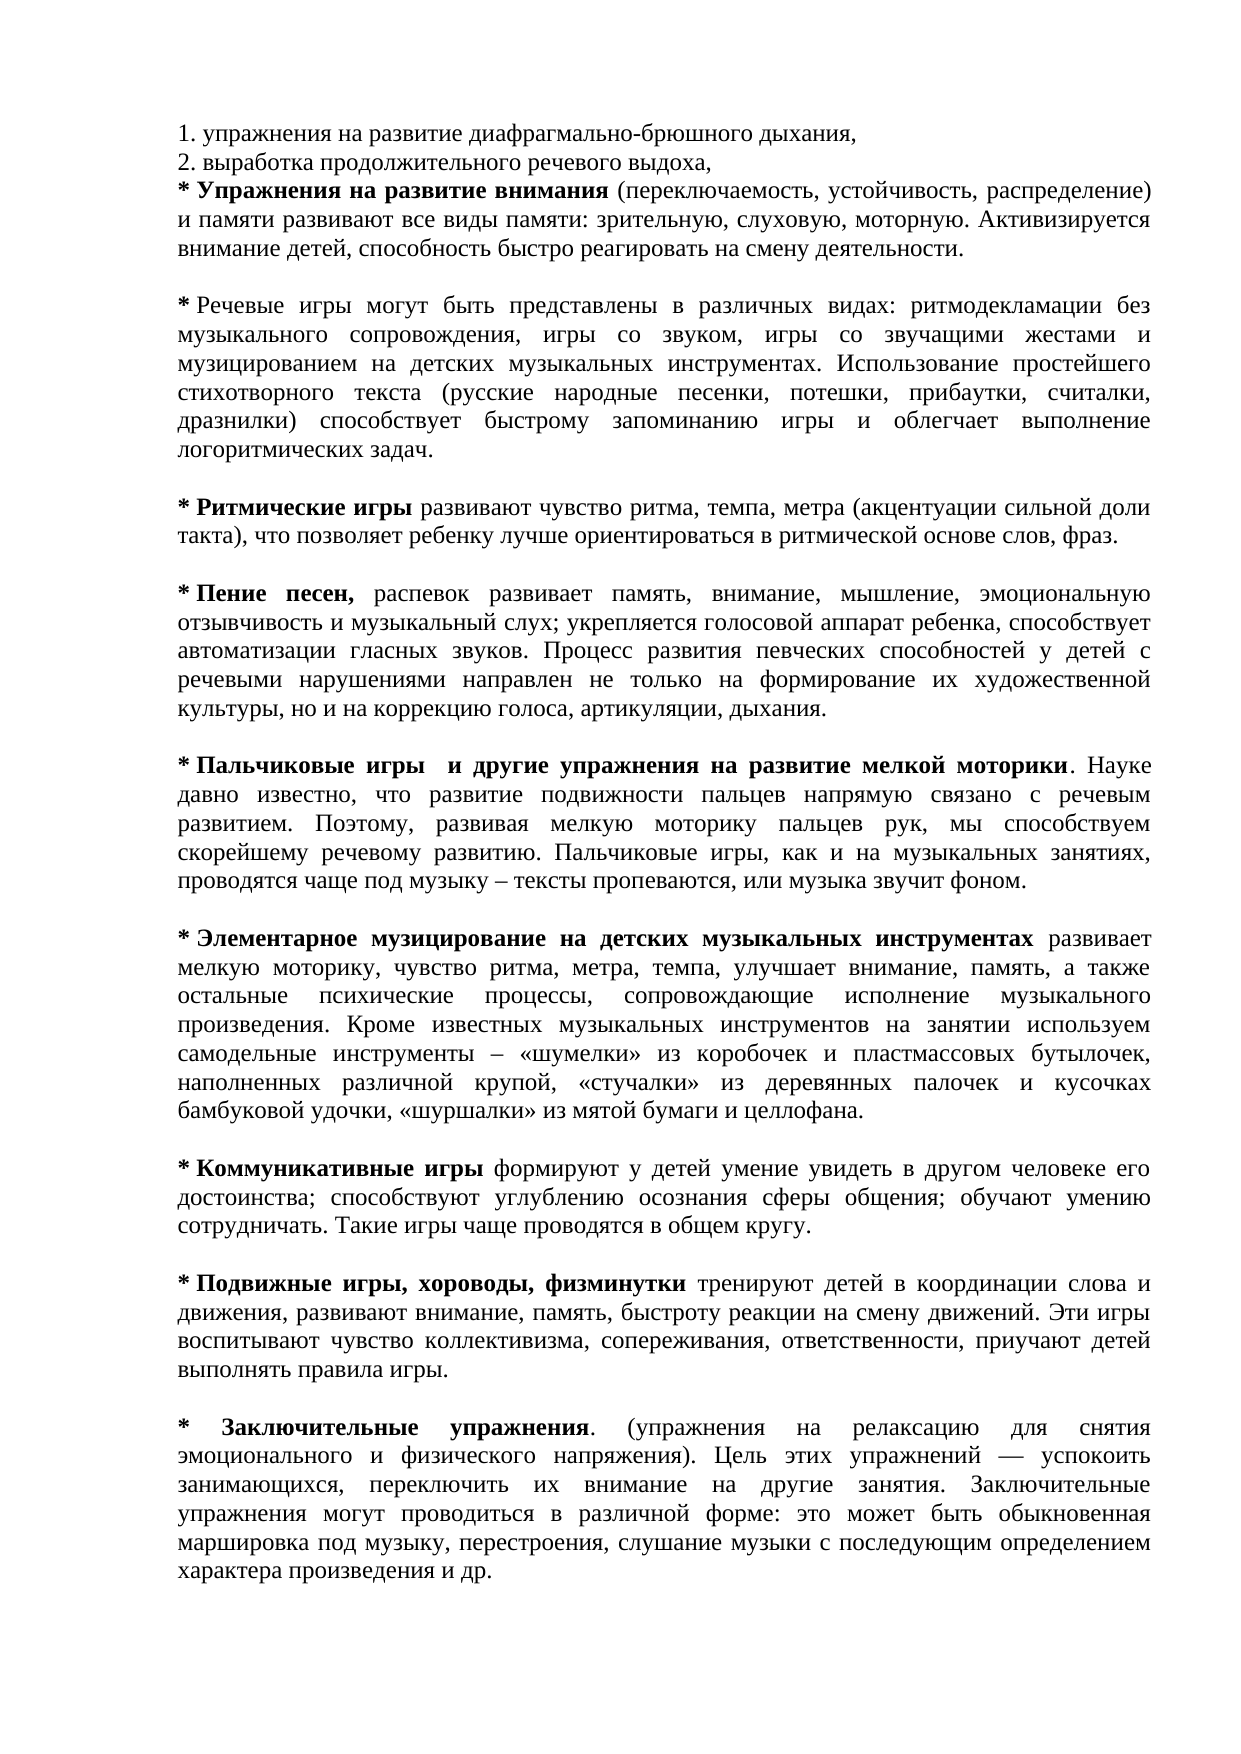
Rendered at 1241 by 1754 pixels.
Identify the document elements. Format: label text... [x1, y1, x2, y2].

text * Коммуникативные игры формируют у детей умение увидеть в другом человеке его достоинства; способствуют углублению осознания сферы общения; обучают умению сотрудничать. Такие игры чаще проводятся в общем кругу. [177, 1153, 1152, 1239]
text * Элементарное музицирование на детских музыкальных инструментах развивает мелкую моторику, чувство ритма, метра, темпа, улучшает внимание, память, а также остальные психические процессы, сопровождающие исполнение музыкального произведения. Кроме известных музыкальных инструментов на занятии используем самодельные инструменты – «шумелки» из коробочек и пластмассовых бутылочек, наполненных различной крупой, «стучалки» из деревянных палочек и кусочках бамбуковой удочки, «шуршалки» из мятой бумаги и целлофана. [177, 923, 1152, 1124]
text * Подвижные игры, хороводы, физминутки тренируют детей в координации слова и движения, развивают внимание, память, быстроту реакции на смену движений. Эти игры воспитывают чувство коллективизма, сопереживания, ответственности, приучают детей выполнять правила игры. [177, 1268, 1152, 1383]
text * Упражнения на развитие внимания (переключаемость, устойчивость, распределение) и памяти развивают все виды памяти: зрительную, слуховую, моторную. Активизируется внимание детей, способность быстро реагировать на смену деятельности. [177, 176, 1152, 262]
text 2. выработка продолжительного речевого выдоха, [177, 147, 1152, 176]
text * Речевые игры могут быть представлены в различных видах: ритмодекламации без музыкального сопровождения, игры со звуком, игры со звучащими жестами и музицированием на детских музыкальных инструментах. Использование простейшего стихотворного текста (русские народные песенки, потешки, прибаутки, считалки, дразнилки) способствует быстрому запоминанию игры и облегчает выполнение логоритмических задач. [177, 291, 1152, 463]
text 1. упражнения на развитие диафрагмально-брюшного дыхания, [177, 118, 1152, 147]
text * Ритмические игры развивают чувство ритма, темпа, метра (акцентуации сильной доли такта), что позволяет ребенку лучше ориентироваться в ритмической основе слов, фраз. [177, 492, 1152, 549]
text * Заключительные упражнения. (упражнения на релаксацию для снятия эмоционального и физического напряжения). Цель этих упражнений — успокоить занимающихся, переключить их внимание на другие занятия. Заключительные упражнения могут проводиться в различной форме: это может быть обыкновенная маршировка под музыку, перестроения, слушание музыки с последующим определением характера произведения и др. [177, 1412, 1152, 1584]
text * Пальчиковые игры и другие упражнения на развитие мелкой моторики. Науке давно известно, что развитие подвижности пальцев напрямую связано с речевым развитием. Поэтому, развивая мелкую моторику пальцев рук, мы способствуем скорейшему речевому развитию. Пальчиковые игры, как и на музыкальных занятиях, проводятся чаще под музыку – тексты пропеваются, или музыка звучит фоном. [177, 751, 1152, 894]
text * Пение песен, распевок развивает память, внимание, мышление, эмоциональную отзывчивость и музыкальный слух; укрепляется голосовой аппарат ребенка, способствует автоматизации гласных звуков. Процесс развития певческих способностей у детей с речевыми нарушениями направлен не только на формирование их художественной культуры, но и на коррекцию голоса, артикуляции, дыхания. [177, 578, 1152, 722]
